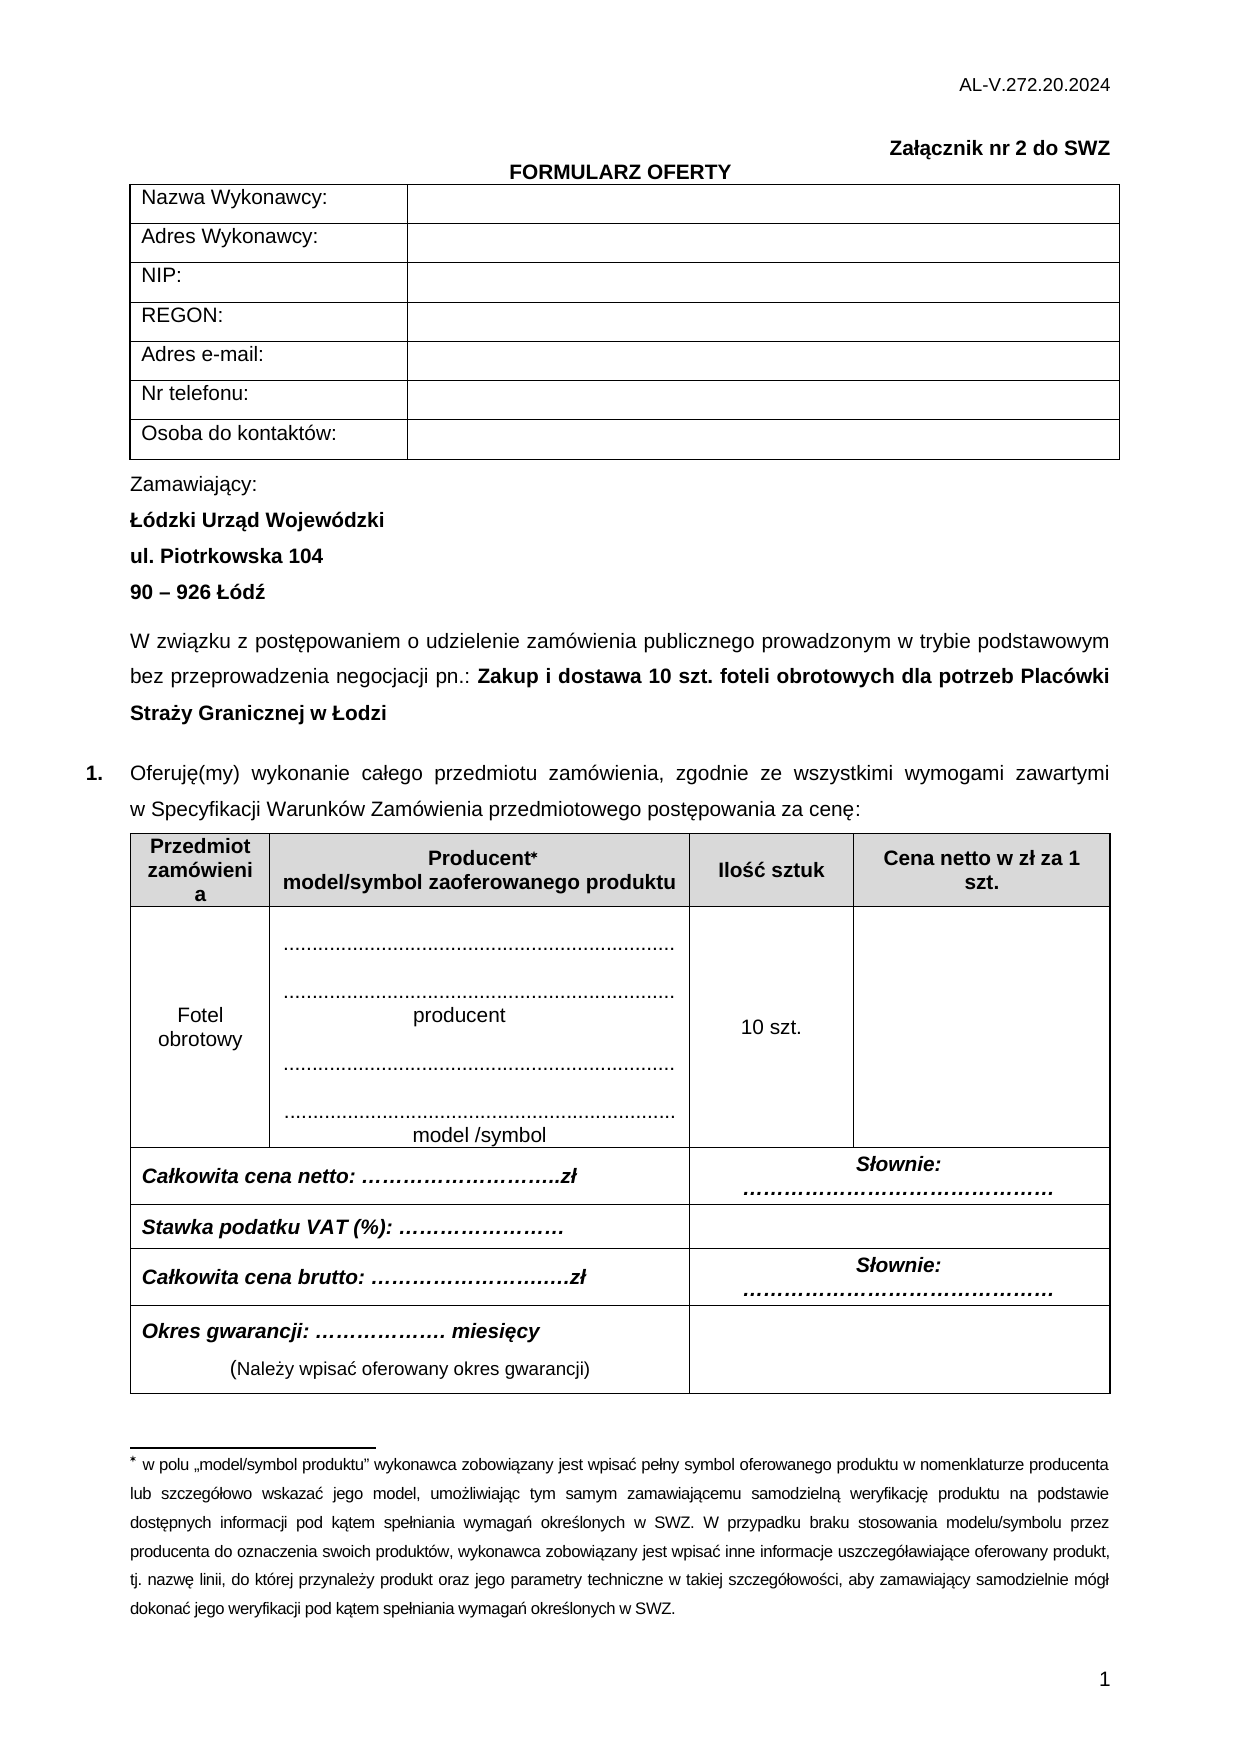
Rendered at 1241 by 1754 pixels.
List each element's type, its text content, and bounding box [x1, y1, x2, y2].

table_header Producent model/symbol zaoferowanego produktu [270, 834, 689, 906]
table_cell [408, 224, 1119, 262]
table_cell [854, 907, 1109, 1147]
table_header Przedmiot zamówienia [131, 834, 269, 906]
table_cell Adres Wykonawcy: [131, 224, 407, 262]
text Załącznik nr 2 do SWZ [130, 136, 1110, 160]
table_cell [408, 263, 1119, 302]
table_cell [690, 1205, 1109, 1248]
table_cell Okres gwarancji: ………………. miesięcy (Należy wpisać oferowany okres gwarancji) [131, 1306, 689, 1393]
table_header Ilość sztuk [690, 834, 853, 906]
table_cell Osoba do kontaktów: [131, 420, 407, 459]
table_cell [408, 342, 1119, 380]
table_header [408, 185, 1119, 223]
table_cell NIP: [131, 263, 407, 302]
text ul. Piotrkowska 104 [130, 544, 1110, 568]
text W związku z postępowaniem o udzielenie zamówienia publicznego prowadzonym w trybie podstawowym bez przeprowadzenia negocjacji pn.: Zakup i dostawa 10 szt. foteli obrotowych dla potrzeb Placówki Straży Granicznej w Łodzi [130, 628, 1110, 724]
table_cell [690, 1306, 1109, 1393]
table_cell Słownie:……………………………………… [690, 1249, 1109, 1304]
table_cell Całkowita cena brutto: …………………….….zł [131, 1249, 689, 1304]
table_cell [408, 420, 1119, 459]
table_cell Stawka podatku VAT (%): …………………… [131, 1205, 689, 1248]
text Łódzki Urząd Wojewódzki [130, 508, 1110, 532]
text 90 – 926 Łódź [130, 580, 1110, 604]
table_header Nazwa Wykonawcy: [131, 185, 407, 223]
table_cell Nr telefonu: [131, 381, 407, 419]
table_cell Całkowita cena netto: ………………………..zł [131, 1148, 689, 1204]
table_header Cena netto w zł za 1 szt. [854, 834, 1109, 906]
table_cell [408, 381, 1119, 419]
table_cell .................................................................... .................................................................... producent .................................................................... .................................................................... model /symbol [270, 907, 689, 1147]
table_cell Słownie:……………………………………… [690, 1148, 1109, 1204]
text Zamawiający: [130, 472, 1110, 496]
table_cell [408, 303, 1119, 341]
table_cell REGON: [131, 303, 407, 341]
text FORMULARZ OFERTY [130, 160, 1110, 184]
table_cell Adres e-mail: [131, 342, 407, 380]
table_cell 10 szt. [690, 907, 853, 1147]
table_cell Fotel obrotowy [131, 907, 269, 1147]
list Oferuję(my) wykonanie całego przedmiotu zamówienia, zgodnie ze wszystkimi wymogami zawartymi w Specyfikacji Warunków Zamówienia przedmiotowego postępowania za cenę: [86, 761, 1110, 821]
